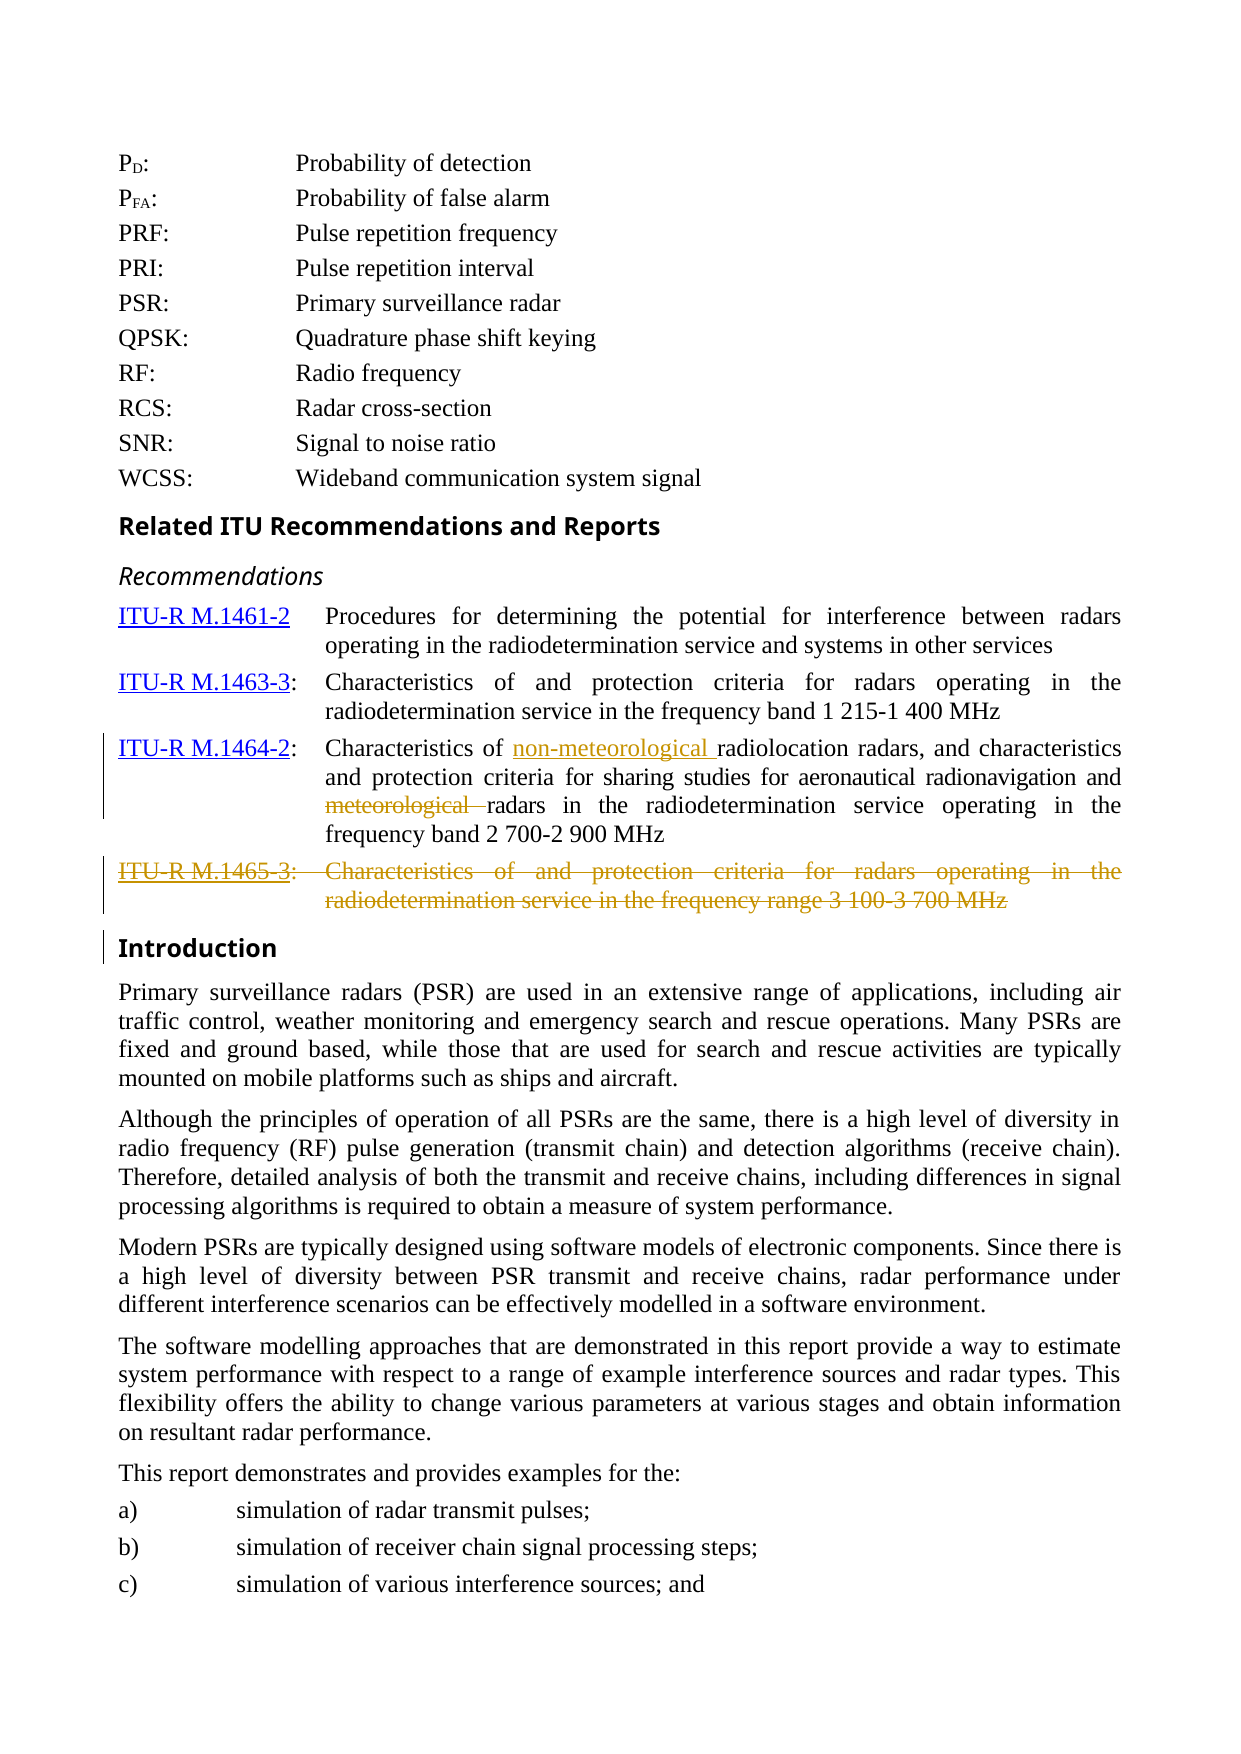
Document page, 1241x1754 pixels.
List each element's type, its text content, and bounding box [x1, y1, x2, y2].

text PRI: Pulse repetition interval [118, 253, 1122, 281]
subtitle Related ITU Recommendations and Reports [118, 508, 1122, 542]
text The software modelling approaches that are demonstrated in this report provide a way to estimate system performance with respect to a range of example interference sources and radar types. This flexibility offers the ability to change various parameters at various stages and obtain information on resultant radar performance. [118, 1331, 1122, 1446]
text QPSK: Quadrature phase shift keying [118, 323, 1122, 351]
text ITU-R M.1464-2: Characteristics of radiolocation radars, and characteristics and protection criteria for sharing studies for aeronautical radionavigation and radars in the radiodetermination service operating in the frequency band 2 700-2 900 MHz [118, 733, 1122, 848]
text WCSS: Wideband communication system signal [118, 463, 1122, 491]
text SNR: Signal to noise ratio [118, 428, 1122, 456]
subtitle Recommendations [118, 559, 1122, 593]
text ITU-R M.1463-3: Characteristics of and protection criteria for radars operating in the radiodetermination service in the frequency band 1 215-1 400 MHz [118, 667, 1122, 724]
text ITU-R M.1461-2 Procedures for determining the potential for interference between radars operating in the radiodetermination service and systems in other services [118, 601, 1122, 659]
text RCS: Radar cross-section [118, 393, 1122, 421]
subtitle Introduction [118, 930, 1122, 964]
text c) simulation of various interference sources; and [118, 1569, 1122, 1598]
text PFA: Probability of false alarm [118, 183, 1122, 211]
text PD: Probability of detection [118, 148, 1122, 176]
text PRF: Pulse repetition frequency [118, 218, 1122, 246]
text PSR: Primary surveillance radar [118, 288, 1122, 316]
text b) simulation of receiver chain signal processing steps; [118, 1532, 1122, 1561]
text Although the principles of operation of all PSRs are the same, there is a high level of diversity in radio frequency (RF) pulse generation (transmit chain) and detection algorithms (receive chain). Therefore, detailed analysis of both the transmit and receive chains, including differences in signal processing algorithms is required to obtain a measure of system performance. [118, 1104, 1122, 1219]
text Primary surveillance radars (PSR) are used in an extensive range of applications, including air traffic control, weather monitoring and emergency search and rescue operations. Many PSRs are fixed and ground based, while those that are used for search and rescue activities are typically mounted on mobile platforms such as ships and aircraft. [118, 977, 1122, 1092]
text Modern PSRs are typically designed using software models of electronic components. Since there is a high level of diversity between PSR transmit and receive chains, radar performance under different interference scenarios can be effectively modelled in a software environment. [118, 1232, 1122, 1318]
text RF: Radio frequency [118, 358, 1122, 386]
text This report demonstrates and provides examples for the: [118, 1458, 1122, 1487]
text a) simulation of radar transmit pulses; [118, 1495, 1122, 1524]
